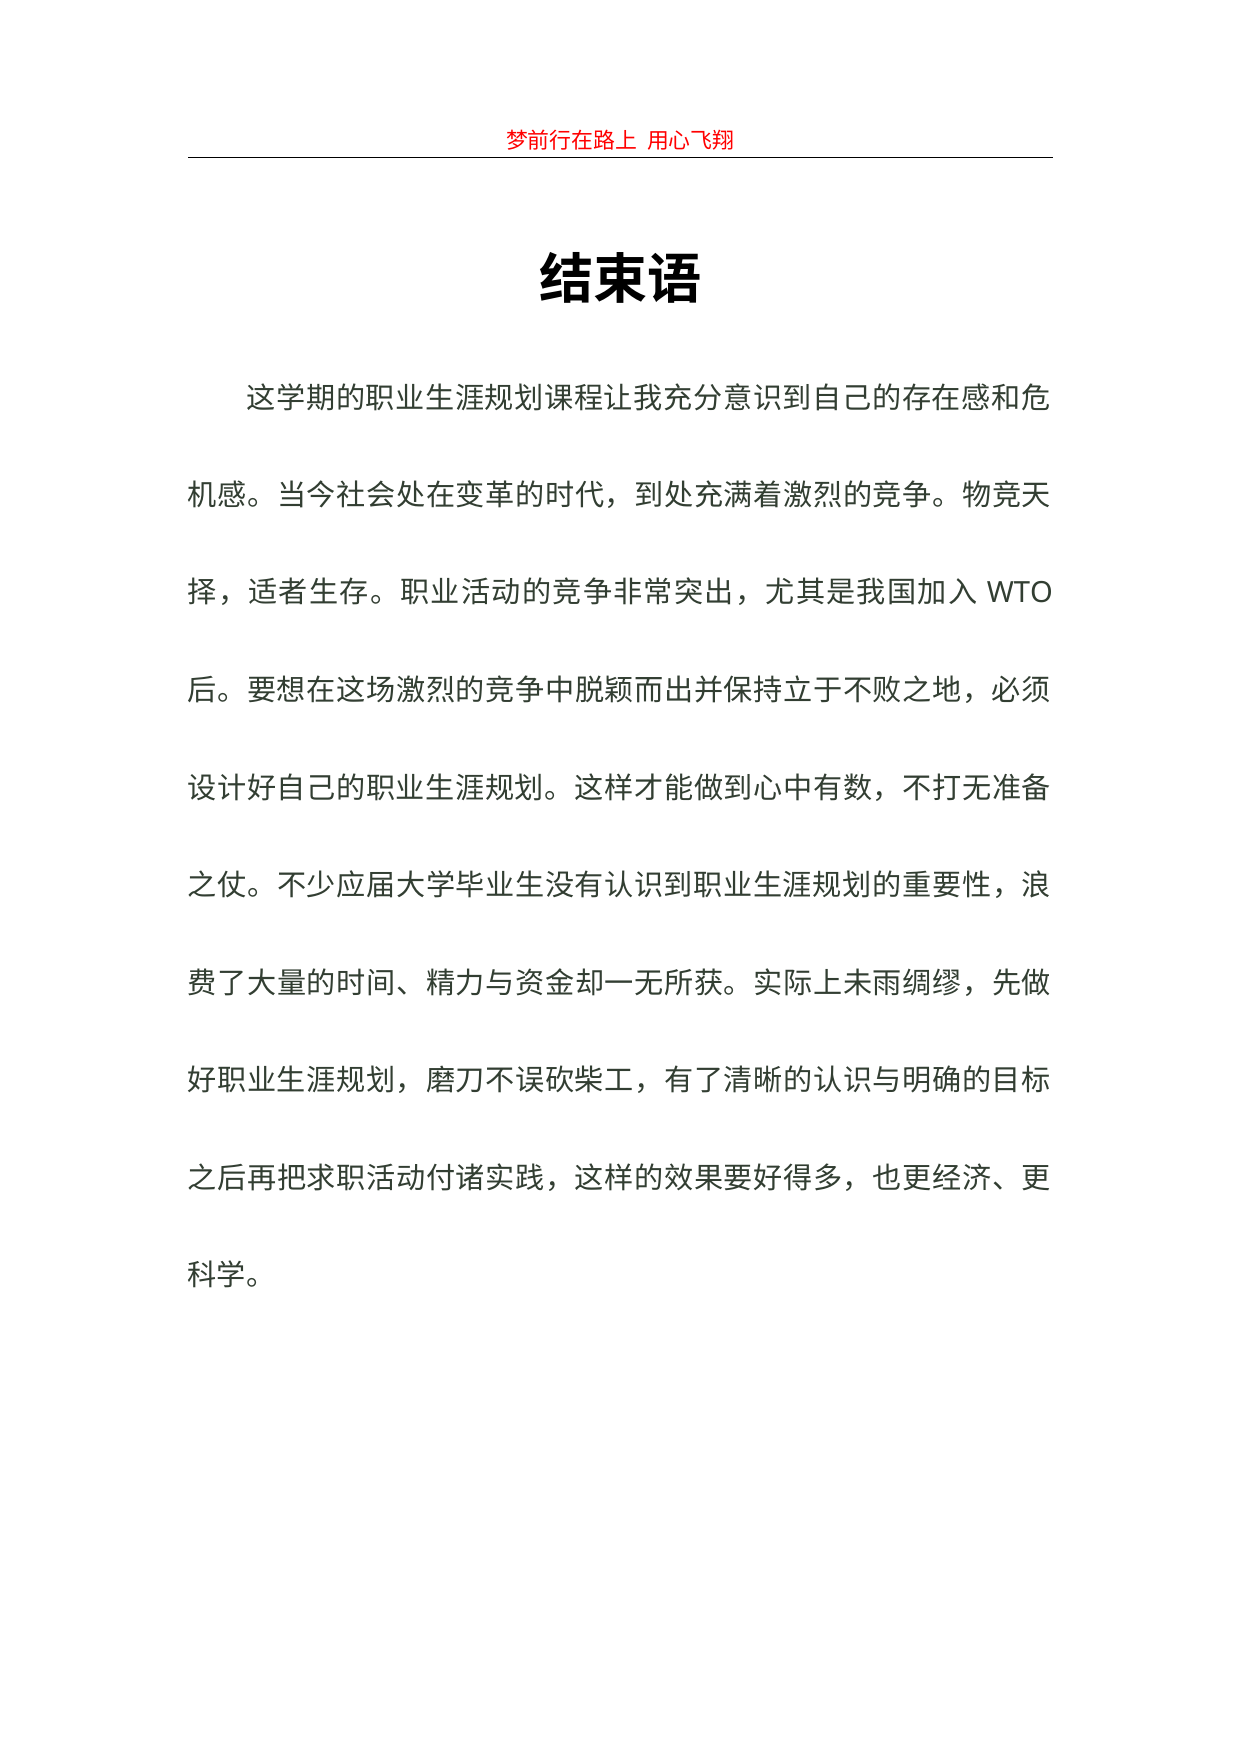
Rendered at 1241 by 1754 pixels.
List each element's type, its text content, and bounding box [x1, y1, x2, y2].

text 结束语 [187, 226, 1053, 324]
text 这学期的职业生涯规划课程让我充分意识到自己的存在感和危机感。当今社会处在变革的时代，到处充满着激烈的竞争。物竞天择，适者生存。职业活动的竞争非常突出，尤其是我国加入WTO后。要想在这场激烈的竞争中脱颖而出并保持立于不败之地，必须设计好自己的职业生涯规划。这样才能做到心中有数，不打无准备之仗。不少应届大学毕业生没有认识到职业生涯规划的重要性，浪费了大量的时间、精力与资金却一无所获。实际上未雨绸缪，先做好职业生涯规划，磨刀不误砍柴工，有了清晰的认识与明确的目标之后再把求职活动付诸实践，这样的效果要好得多，也更经济、更科学。 [187, 363, 1053, 1305]
